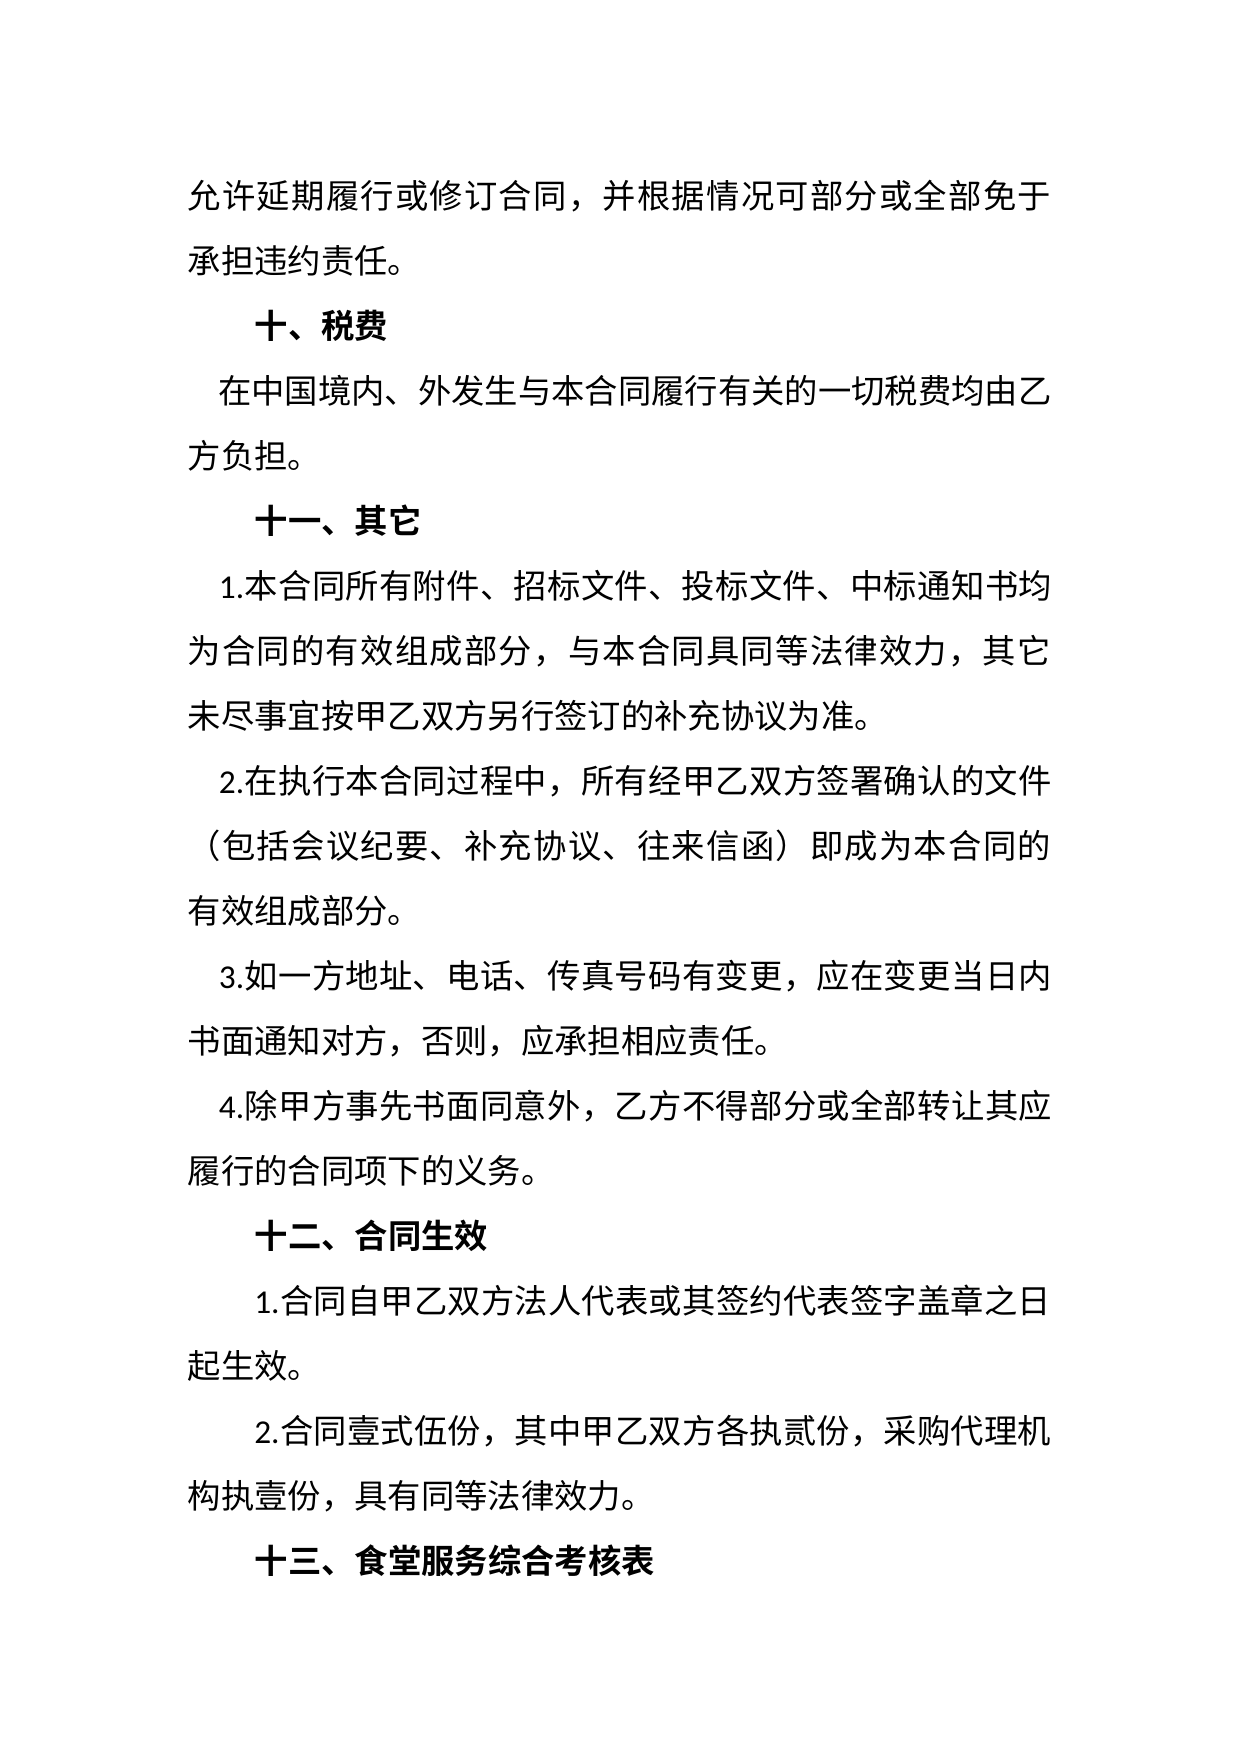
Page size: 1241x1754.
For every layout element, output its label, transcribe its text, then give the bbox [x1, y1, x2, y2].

text 3.如一方地址、电话、传真号码有变更，应在变更当日内书面通知对方，否则，应承担相应责任。 [187, 942, 1053, 1072]
text 1.合同自甲乙双方法人代表或其签约代表签字盖章之日起生效。 [187, 1267, 1053, 1397]
text 2.在执行本合同过程中，所有经甲乙双方签署确认的文件（包括会议纪要、补充协议、往来信函）即成为本合同的有效组成部分。 [187, 747, 1053, 942]
text 4.除甲方事先书面同意外，乙方不得部分或全部转让其应履行的合同项下的义务。 [187, 1072, 1053, 1202]
text 1.本合同所有附件、招标文件、投标文件、中标通知书均为合同的有效组成部分，与本合同具同等法律效力，其它未尽事宜按甲乙双方另行签订的补充协议为准。 [187, 552, 1053, 747]
text 十一、其它 [187, 487, 1053, 552]
text 十、税费 [187, 292, 1053, 357]
text 十二、合同生效 [187, 1202, 1053, 1267]
text 2.合同壹式伍份，其中甲乙双方各执贰份，采购代理机构执壹份，具有同等法律效力。 [187, 1397, 1053, 1527]
text 十三、食堂服务综合考核表 [187, 1527, 1053, 1592]
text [187, 162, 1053, 292]
text 在中国境内、外发生与本合同履行有关的一切税费均由乙方负担。 [187, 357, 1053, 487]
